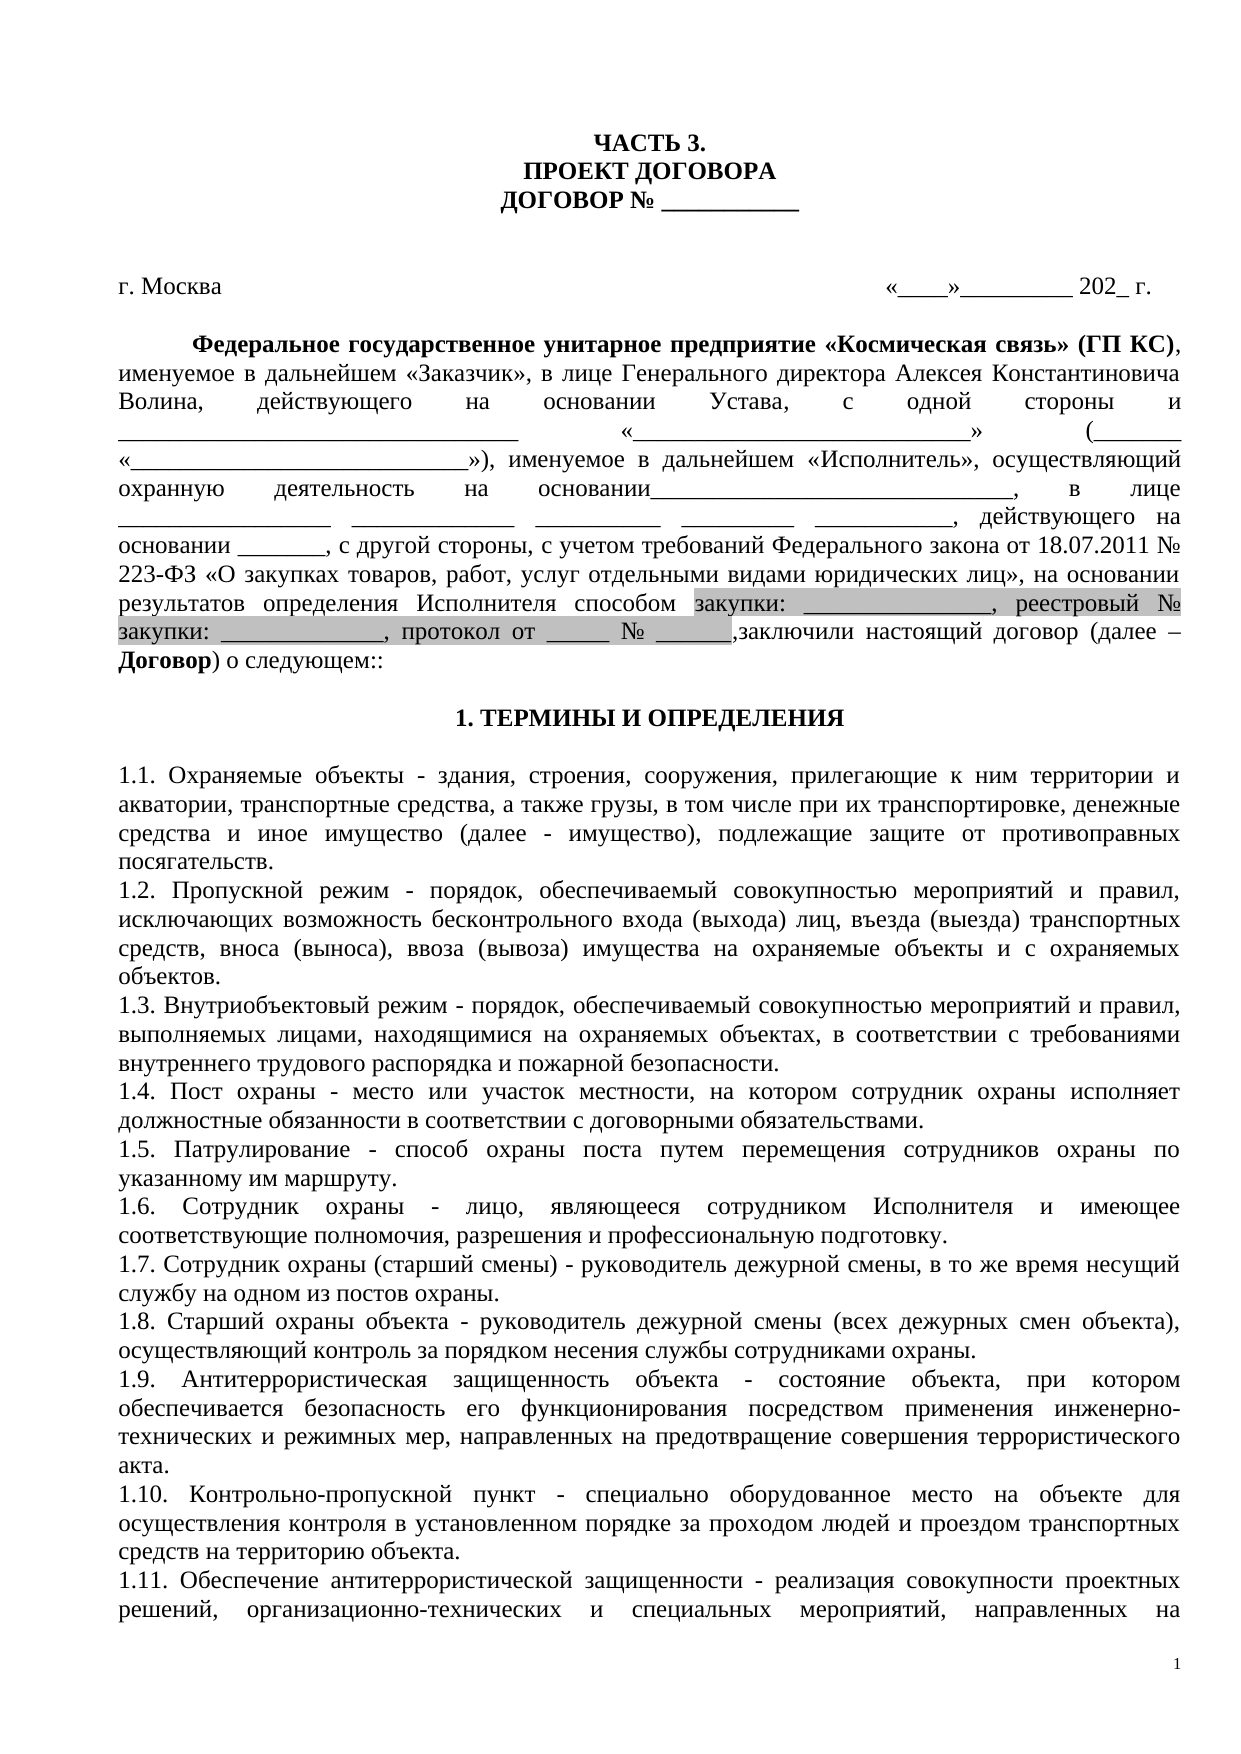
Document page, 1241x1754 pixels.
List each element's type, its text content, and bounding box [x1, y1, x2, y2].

text 1.3. Внутриобъектовый режим - порядок, обеспечиваемый совокупностью мероприятий и правил, выполняемых лицами, находящимися на охраняемых объектах, в соответствии с требованиями внутреннего трудового распорядка и пожарной безопасности. [118, 990, 1181, 1076]
text 1.9. Антитеррористическая защищенность объекта - состояние объекта, при котором обеспечивается безопасность его функционирования посредством применения инженерно-технических и режимных мер, направленных на предотвращение совершения террористического акта. [118, 1364, 1181, 1479]
text 1.4. Пост охраны - место или участок местности, на котором сотрудник охраны исполняет должностные обязанности в соответствии с договорными обязательствами. [118, 1076, 1181, 1134]
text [118, 1565, 1181, 1623]
text 1.10. Контрольно-пропускной пункт - специально оборудованное место на объекте для осуществления контроля в установленном порядке за проходом людей и проездом транспортных средств на территорию объекта. [118, 1479, 1181, 1565]
text 1.7. Сотрудник охраны (старший смены) - руководитель дежурной смены, в то же время несущий службу на одном из постов охраны. [118, 1249, 1181, 1306]
text Федеральное государственное унитарное предприятие «Космическая связь» (ГП КС), именуемое в дальнейшем «Заказчик», в лице Генерального директора Алексея Константиновича Волина, действующего на основании Устава, с одной стороны и ________________________________ «___________________________» (_______ «___________________________»), именуемое в дальнейшем «Исполнитель», осуществляющий охранную деятельность на основании_____________________________, в лице _________________ _____________ __________ _________ ___________, действующего на основании _______, с другой стороны, с учетом требований Федерального закона от 18.07.2011 № 223-ФЗ «О закупках товаров, работ, услуг отдельными видами юридических лиц», на основании результатов определения Исполнителя способом закупки: _______________, реестровый № закупки: _____________, протокол от _____ № ______,заключили настоящий договор (далее – Договор) о следующем:: [118, 329, 1181, 616]
text 1.6. Сотрудник охраны - лицо, являющееся сотрудником Исполнителя и имеющее соответствующие полномочия, разрешения и профессиональную подготовку. [118, 1191, 1181, 1249]
text ДОГОВОР № ___________ [118, 185, 1181, 214]
text 1.5. Патрулирование - способ охраны поста путем перемещения сотрудников охраны по указанному им маршруту. [118, 1134, 1181, 1191]
text ПРОЕКТ ДОГОВОРА [118, 156, 1181, 185]
text 1.8. Старший охраны объекта - руководитель дежурной смены (всех дежурных смен объекта), осуществляющий контроль за порядком несения службы сотрудниками охраны. [118, 1306, 1181, 1364]
text 1.2. Пропускной режим - порядок, обеспечиваемый совокупностью мероприятий и правил, исключающих возможность бесконтрольного входа (выхода) лиц, въезда (выезда) транспортных средств, вноса (выноса), ввоза (вывоза) имущества на охраняемые объекты и с охраняемых объектов. [118, 875, 1181, 990]
text Федеральное государственное унитарное предприятие «Космическая связь» (ГП КС), именуемое в дальнейшем «Заказчик», в лице Генерального директора Алексея Константиновича Волина, действующего на основании Устава, с одной стороны и ________________________________ «___________________________» (_______ «___________________________»), именуемое в дальнейшем «Исполнитель», осуществляющий охранную деятельность на основании_____________________________, в лице _________________ _____________ __________ _________ ___________, действующего на основании _______, с другой стороны, с учетом требований Федерального закона от 18.07.2011 № 223-ФЗ «О закупках товаров, работ, услуг отдельными видами юридических лиц», на основании результатов определения Исполнителя способом закупки: _______________, реестровый № закупки: _____________, протокол от _____ № ______,заключили настоящий договор (далее – Договор) о следующем:: [118, 616, 1181, 674]
text 1. ТЕРМИНЫ И ОПРЕДЕЛЕНИЯ [118, 703, 1181, 731]
text 1.1. Охраняемые объекты - здания, строения, сооружения, прилегающие к ним территории и акватории, транспортные средства, а также грузы, в том числе при их транспортировке, денежные средства и иное имущество (далее - имущество), подлежащие защите от противоправных посягательств. [118, 760, 1181, 875]
text ЧАСТЬ 3. [118, 128, 1181, 156]
text г. Москва «____»_________ 202_ г. [118, 271, 1181, 300]
